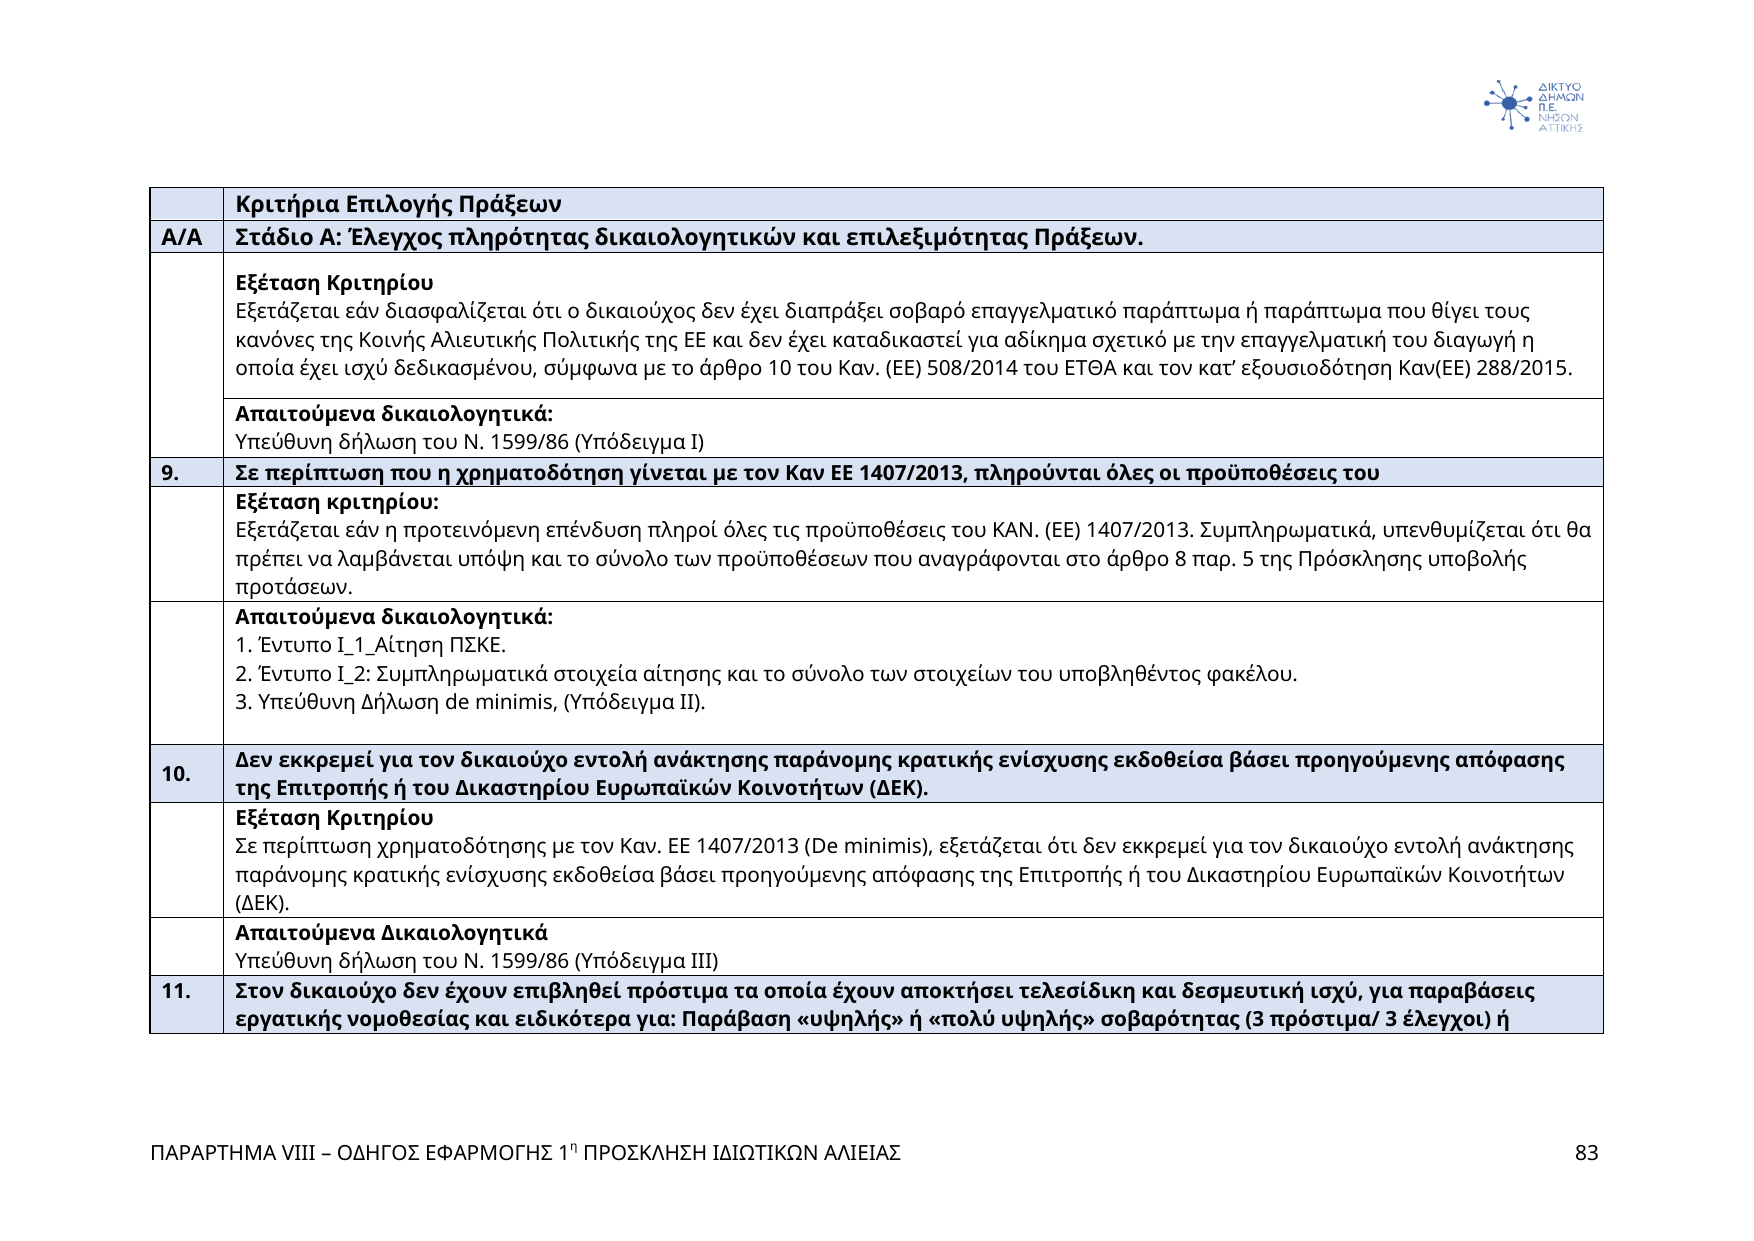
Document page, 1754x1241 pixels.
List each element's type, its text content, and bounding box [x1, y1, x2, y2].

table_cell [151, 487, 223, 601]
table_cell Α/Α [151, 221, 223, 252]
table_cell Απαιτούμενα Δικαιολογητικά Υπεύθυνη δήλωση του Ν. 1599/86 (Υπόδειγμα ΙΙΙ) [224, 918, 1603, 975]
table_cell Σε περίπτωση που η χρηματοδότηση γίνεται με τον Καν ΕΕ 1407/2013, πληρούνται όλες οι προϋποθέσεις του [224, 458, 1603, 486]
table_cell Στάδιο Α: Έλεγχος πληρότητας δικαιολογητικών και επιλεξιμότητας Πράξεων. [224, 221, 1603, 252]
table_cell [151, 803, 223, 917]
table_cell Εξέταση Κριτηρίου Εξετάζεται εάν διασφαλίζεται ότι ο δικαιούχος δεν έχει διαπράξει σοβαρό επαγγελματικό παράπτωμα ή παράπτωμα που θίγει τους κανόνες της Κοινής Αλιευτικής Πολιτικής της ΕΕ και δεν έχει καταδικαστεί για αδίκημα σχετικό με την επαγγελματική του διαγωγή η οποία έχει ισχύ δεδικασμένου, σύμφωνα με το άρθρο 10 του Καν. (ΕΕ) 508/2014 του ΕΤΘΑ και τον κατ’ εξουσιοδότηση Καν(ΕΕ) 288/2015. [224, 253, 1603, 397]
table_cell Απαιτούμενα δικαιολογητικά: 1. Έντυπο Ι_1_Αίτηση ΠΣΚΕ. 2. Έντυπο Ι_2: Συμπληρωματικά στοιχεία αίτησης και το σύνολο των στοιχείων του υποβληθέντος φακέλου. 3. Υπεύθυνη Δήλωση de minimis, (Υπόδειγμα ΙΙ). [224, 602, 1603, 744]
table_header Κριτήρια Επιλογής Πράξεων [224, 188, 1603, 219]
table_cell Εξέταση Κριτηρίου Σε περίπτωση χρηματοδότησης με τον Καν. ΕΕ 1407/2013 (De minimis), εξετάζεται ότι δεν εκκρεμεί για τον δικαιούχο εντολή ανάκτησης παράνομης κρατικής ενίσχυσης εκδοθείσα βάσει προηγούμενης απόφασης της Επιτροπής ή του Δικαστηρίου Ευρωπαϊκών Κοινοτήτων (ΔΕΚ). [224, 803, 1603, 917]
table_cell [151, 745, 223, 802]
table_cell Δεν εκκρεμεί για τον δικαιούχο εντολή ανάκτησης παράνομης κρατικής ενίσχυσης εκδοθείσα βάσει προηγούμενης απόφασης της Επιτροπής ή του Δικαστηρίου Ευρωπαϊκών Κοινοτήτων (ΔΕΚ). [224, 745, 1603, 802]
table_cell [151, 602, 223, 744]
table_cell [151, 458, 223, 486]
table_cell [151, 976, 223, 1033]
table_cell Απαιτούμενα δικαιολογητικά: Υπεύθυνη δήλωση του Ν. 1599/86 (Υπόδειγμα Ι) [224, 399, 1603, 457]
table_cell [151, 253, 223, 457]
table_header [151, 188, 223, 219]
table_cell Εξέταση κριτηρίου: Εξετάζεται εάν η προτεινόμενη επένδυση πληροί όλες τις προϋποθέσεις του ΚΑΝ. (ΕΕ) 1407/2013. Συμπληρωματικά, υπενθυμίζεται ότι θα πρέπει να λαμβάνεται υπόψη και το σύνολο των προϋποθέσεων που αναγράφονται στο άρθρο 8 παρ. 5 της Πρόσκλησης υποβολής προτάσεων. [224, 487, 1603, 601]
table_cell [151, 918, 223, 975]
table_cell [224, 976, 1603, 1033]
